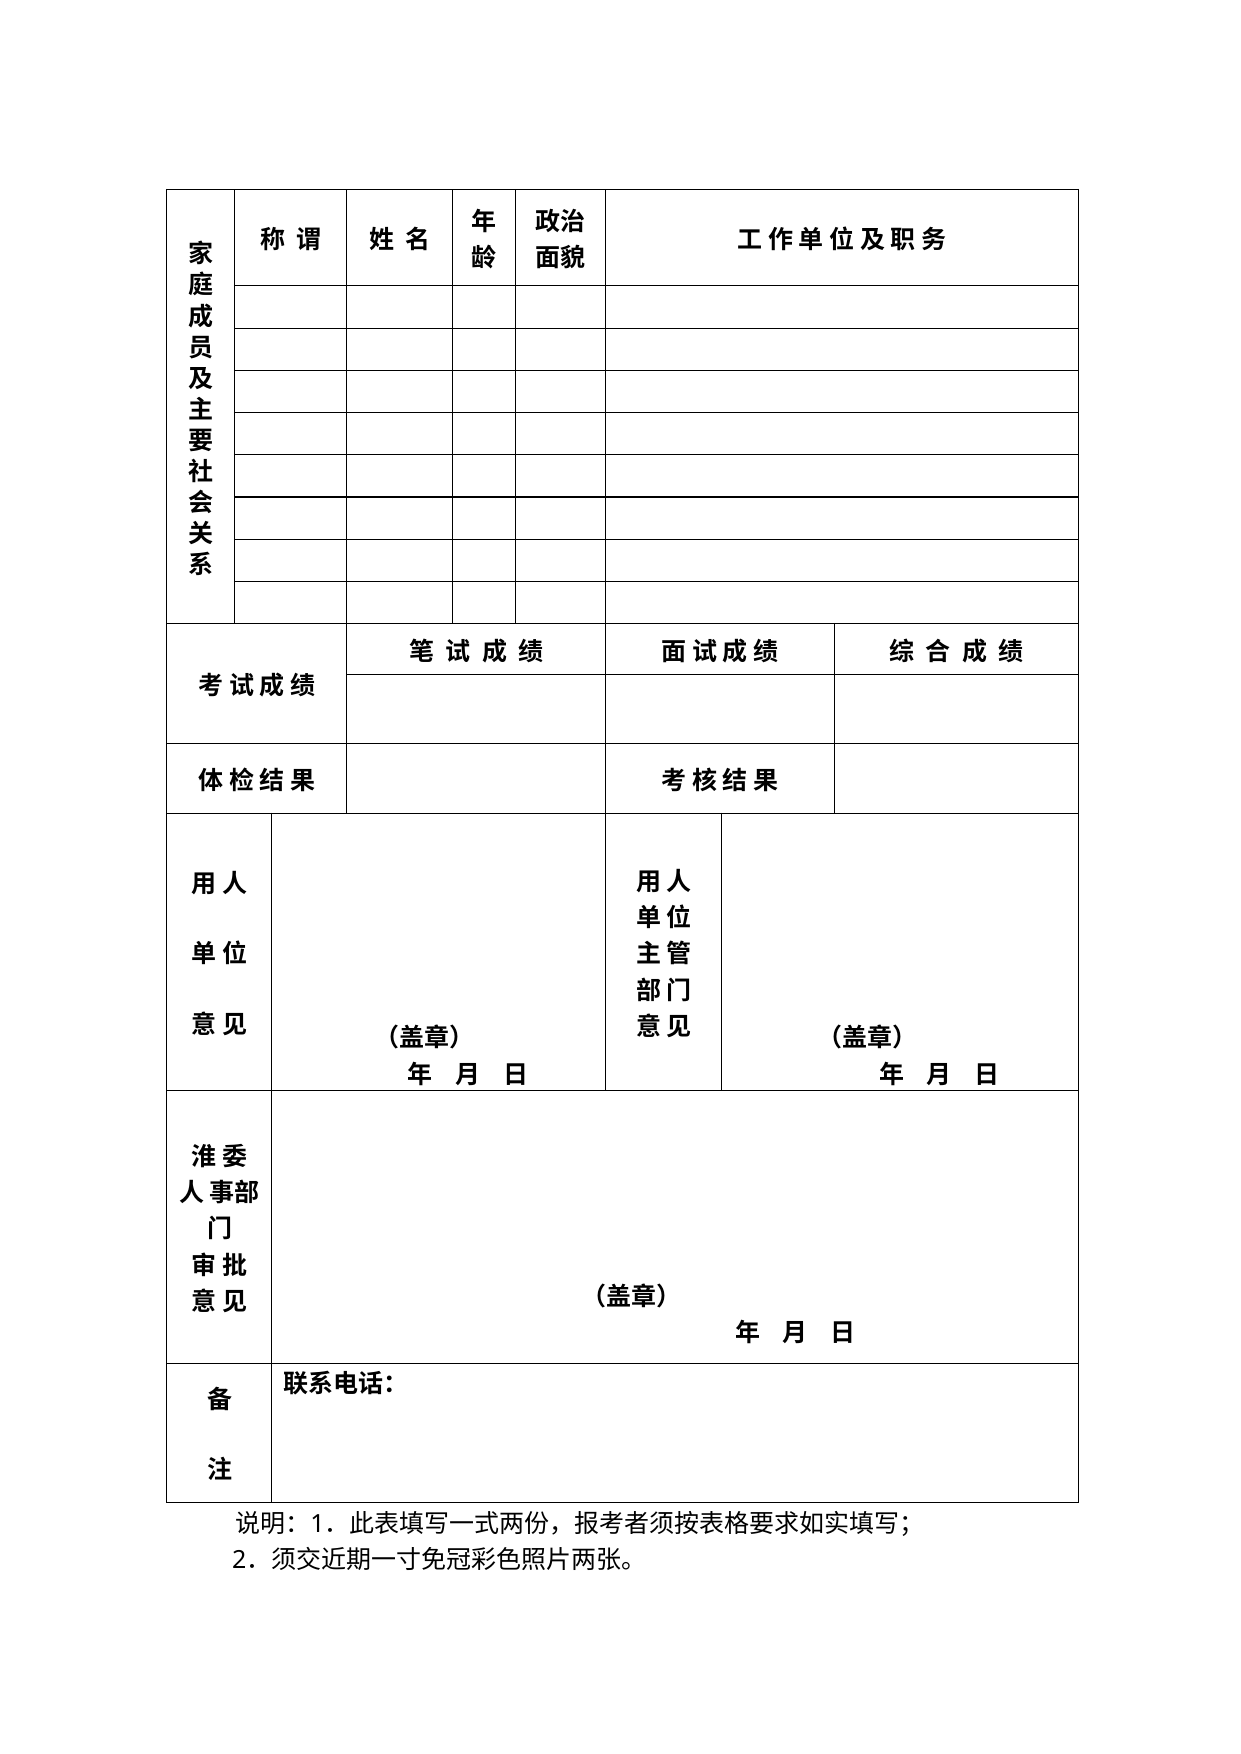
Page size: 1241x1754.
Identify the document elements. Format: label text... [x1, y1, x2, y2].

table_cell [606, 540, 1078, 581]
table_cell [516, 371, 605, 412]
text 说明：1．此表填写一式两份，报考者须按表格要求如实填写； [148, 184, 1092, 1539]
table_cell [516, 455, 605, 496]
table_cell [453, 455, 515, 496]
table_cell [606, 413, 1078, 454]
table_cell [835, 675, 1078, 743]
table_cell [606, 286, 1078, 328]
table_cell [347, 413, 452, 454]
table_cell [235, 455, 346, 496]
table_cell [235, 540, 346, 581]
table_cell [347, 329, 452, 370]
table_cell [453, 329, 515, 370]
table_cell [235, 498, 346, 538]
table_cell （盖章） 年 月 日 [722, 814, 1078, 1090]
table_cell [235, 286, 346, 328]
table_cell [606, 371, 1078, 412]
table_cell 体 检 结 果 [167, 744, 346, 812]
table_cell [453, 413, 515, 454]
table_cell [453, 286, 515, 328]
table_cell （盖章） 年 月 日 [272, 814, 605, 1090]
table_cell [516, 582, 605, 623]
table_cell [606, 455, 1078, 496]
table_cell [347, 286, 452, 328]
table_header 姓 名 [347, 190, 452, 285]
table_cell 考 试 成 绩 [167, 624, 346, 743]
table_header 政治 面貌 [516, 190, 605, 285]
table_cell 备 注 [167, 1364, 271, 1502]
table_cell [453, 582, 515, 623]
table_cell [453, 540, 515, 581]
table_cell 综 合 成 绩 [835, 624, 1078, 674]
table_cell [347, 498, 452, 538]
table_cell [347, 371, 452, 412]
table_cell 考 核 结 果 [606, 744, 834, 812]
table_cell 用 人 单 位 主 管 部 门 意 见 [606, 814, 721, 1090]
table_cell [516, 286, 605, 328]
table_cell [606, 675, 834, 743]
table_cell （盖章） 年 月 日 [272, 1091, 1078, 1363]
table_cell [347, 455, 452, 496]
table_cell [235, 413, 346, 454]
table_cell [347, 744, 605, 812]
table_cell 笔 试 成 绩 [347, 624, 605, 674]
table_cell [235, 371, 346, 412]
table_cell [347, 540, 452, 581]
table_cell 用 人 单 位 意 见 [167, 814, 271, 1090]
table_header 工 作 单 位 及 职 务 [606, 190, 1078, 285]
table_cell 面 试 成 绩 [606, 624, 834, 674]
table_header 家 庭 成 员 及 主 要 社 会 关 系 [167, 190, 234, 623]
table_cell [235, 582, 346, 623]
table_cell [516, 329, 605, 370]
table_cell [606, 329, 1078, 370]
table_cell 淮 委 人 事部 门 审 批 意 见 [167, 1091, 271, 1363]
table_cell [516, 540, 605, 581]
table_cell [606, 498, 1078, 538]
table_header 称 谓 [235, 190, 346, 285]
text 2．须交近期一寸免冠彩色照片两张。 [148, 1539, 1092, 1576]
table_cell [235, 329, 346, 370]
table_cell [606, 582, 1078, 623]
table_cell [516, 413, 605, 454]
table_cell [347, 582, 452, 623]
table_header 年龄 [453, 190, 515, 285]
table_cell [347, 675, 605, 743]
table_cell [453, 498, 515, 538]
table_cell [516, 498, 605, 538]
table_cell [835, 744, 1078, 812]
table_cell 联系电话： [272, 1364, 1078, 1502]
table_cell [453, 371, 515, 412]
